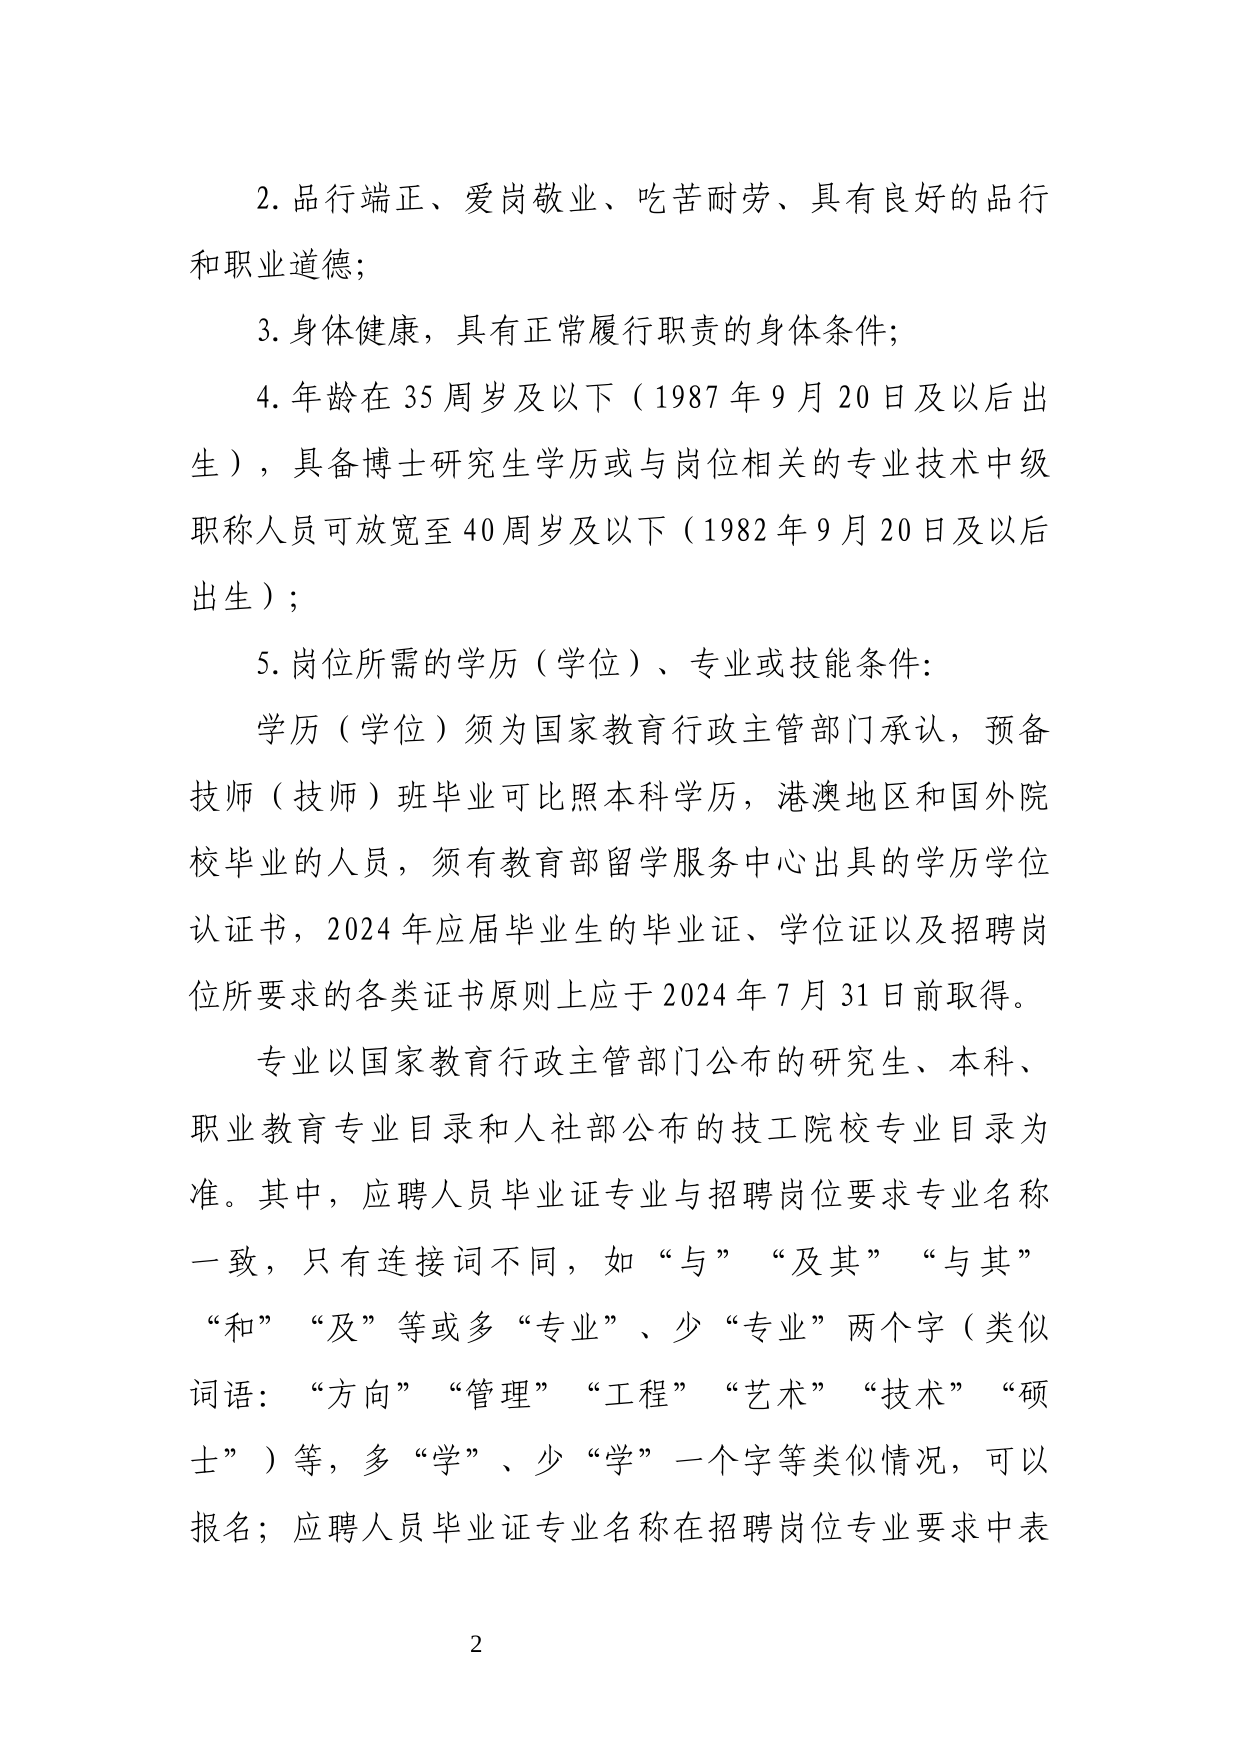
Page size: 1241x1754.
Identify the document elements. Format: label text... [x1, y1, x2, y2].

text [188, 1026, 1052, 1558]
text 学历（学位）须为国家教育行政主管部门承认，预备技师（技师）班毕业可比照本科学历，港澳地区和国外院校毕业的人员，须有教育部留学服务中心出具的学历学位认证书，2024年应届毕业生的毕业证、学位证以及招聘岗位所要求的各类证书原则上应于2024年7月31日前取得。 [188, 694, 1052, 1026]
text 4.年龄在35周岁及以下（1987年9月20日及以后出生），具备博士研究生学历或与岗位相关的专业技术中级职称人员可放宽至40周岁及以下（1982年9月20日及以后出生）； [188, 362, 1052, 628]
text 5.岗位所需的学历（学位）、专业或技能条件： [188, 628, 1052, 694]
text 3.身体健康，具有正常履行职责的身体条件； [188, 295, 1052, 362]
text 2.品行端正、爱岗敬业、吃苦耐劳、具有良好的品行和职业道德； [188, 162, 1052, 295]
